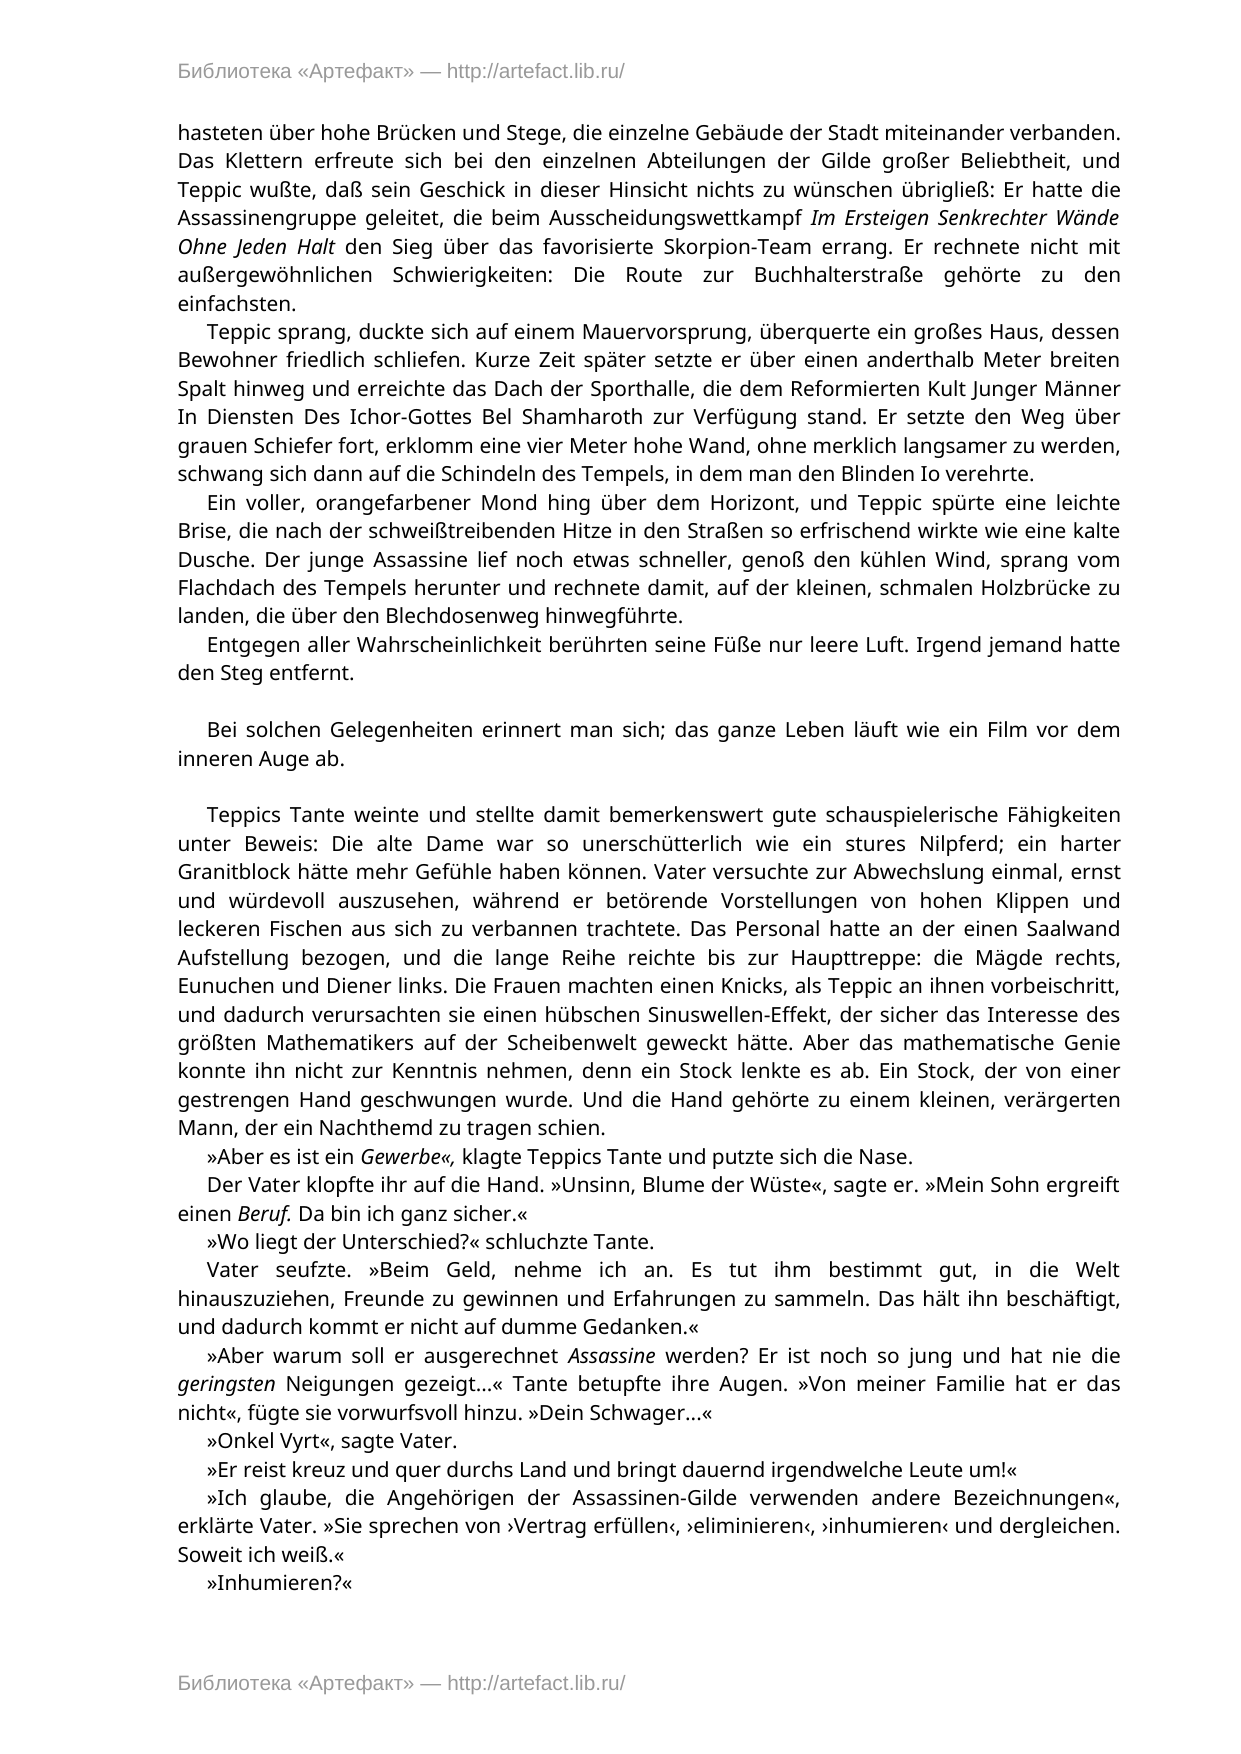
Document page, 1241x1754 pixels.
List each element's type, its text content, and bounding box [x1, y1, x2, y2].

text Entgegen aller Wahrscheinlichkeit berührten seine Füße nur leere Luft. Irgend jemand hatte den Steg entfernt. [177, 630, 1122, 687]
text Der Vater klopfte ihr auf die Hand. »Unsinn, Blume der Wüste«, sagte er. »Mein Sohn ergreift einen Beruf. Da bin ich ganz sicher.« [177, 1170, 1122, 1227]
text Ein voller, orangefarbener Mond hing über dem Horizont, und Teppic spürte eine leichte Brise, die nach der schweißtreibenden Hitze in den Straßen so erfrischend wirkte wie eine kalte Dusche. Der junge Assassine lief noch etwas schneller, genoß den kühlen Wind, sprang vom Flachdach des Tempels herunter und rechnete damit, auf der kleinen, schmalen Holzbrücke zu landen, die über den Blechdosenweg hinwegführte. [177, 488, 1122, 630]
text Bei solchen Gelegenheiten erinnert man sich; das ganze Leben läuft wie ein Film vor dem inneren Auge ab. [177, 715, 1122, 772]
text Vater seufzte. »Beim Geld, nehme ich an. Es tut ihm bestimmt gut, in die Welt hinauszuziehen, Freunde zu gewinnen und Erfahrungen zu sammeln. Das hält ihn beschäftigt, und dadurch kommt er nicht auf dumme Gedanken.« [177, 1256, 1122, 1341]
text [177, 118, 1122, 317]
text »Wo liegt der Unterschied?« schluchzte Tante. [177, 1227, 1122, 1256]
text »Aber warum soll er ausgerechnet Assassine werden? Er ist noch so jung und hat nie die geringsten Neigungen gezeigt...« Tante betupfte ihre Augen. »Von meiner Familie hat er das nicht«, fügte sie vorwurfsvoll hinzu. »Dein Schwager...« [177, 1341, 1122, 1426]
text »Aber es ist ein Gewerbe«, klagte Teppics Tante und putzte sich die Nase. [177, 1142, 1122, 1170]
text »Inhumieren?« [177, 1568, 1122, 1597]
text »Ich glaube, die Angehörigen der Assassinen-Gilde verwenden andere Bezeichnungen«, erklärte Vater. »Sie sprechen von ›Vertrag erfüllen‹, ›eliminieren‹, ›inhumieren‹ und dergleichen. Soweit ich weiß.« [177, 1483, 1122, 1568]
text Teppic sprang, duckte sich auf einem Mauervorsprung, überquerte ein großes Haus, dessen Bewohner friedlich schliefen. Kurze Zeit später setzte er über einen anderthalb Meter breiten Spalt hinweg und erreichte das Dach der Sporthalle, die dem Reformierten Kult Junger Männer In Diensten Des Ichor-Gottes Bel Shamharoth zur Verfügung stand. Er setzte den Weg über grauen Schiefer fort, erklomm eine vier Meter hohe Wand, ohne merklich langsamer zu werden, schwang sich dann auf die Schindeln des Tempels, in dem man den Blinden Io verehrte. [177, 317, 1122, 488]
text »Onkel Vyrt«, sagte Vater. [177, 1426, 1122, 1455]
text Teppics Tante weinte und stellte damit bemerkenswert gute schauspielerische Fähigkeiten unter Beweis: Die alte Dame war so unerschütterlich wie ein stures Nilpferd; ein harter Granitblock hätte mehr Gefühle haben können. Vater versuchte zur Abwechslung einmal, ernst und würdevoll auszusehen, während er betörende Vorstellungen von hohen Klippen und leckeren Fischen aus sich zu verbannen trachtete. Das Personal hatte an der einen Saalwand Aufstellung bezogen, und die lange Reihe reichte bis zur Haupttreppe: die Mägde rechts, Eunuchen und Diener links. Die Frauen machten einen Knicks, als Teppic an ihnen vorbeischritt, und dadurch verursachten sie einen hübschen Sinuswellen-Effekt, der sicher das Interesse des größten Mathematikers auf der Scheibenwelt geweckt hätte. Aber das mathematische Genie konnte ihn nicht zur Kenntnis nehmen, denn ein Stock lenkte es ab. Ein Stock, der von einer gestrengen Hand geschwungen wurde. Und die Hand gehörte zu einem kleinen, verärgerten Mann, der ein Nachthemd zu tragen schien. [177, 801, 1122, 1142]
text »Er reist kreuz und quer durchs Land und bringt dauernd irgendwelche Leute um!« [177, 1455, 1122, 1483]
